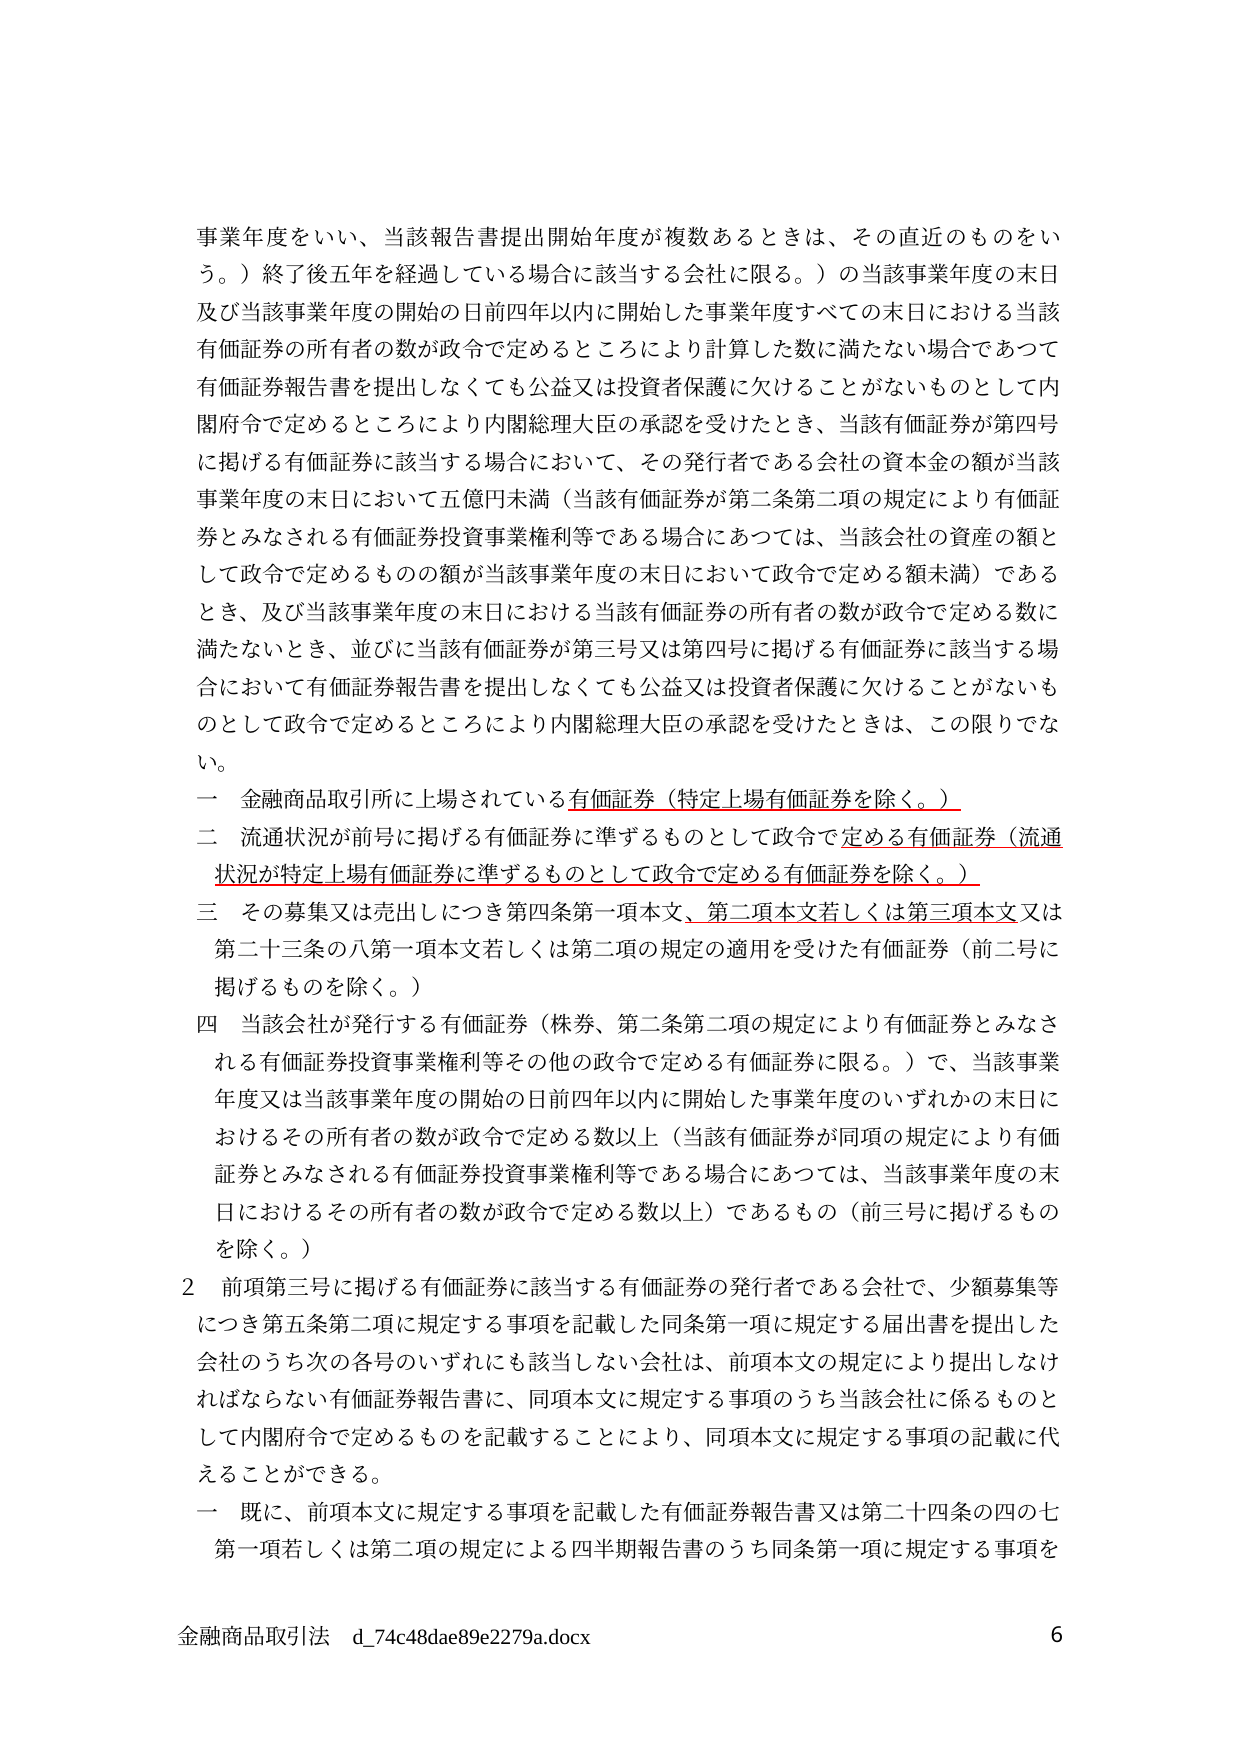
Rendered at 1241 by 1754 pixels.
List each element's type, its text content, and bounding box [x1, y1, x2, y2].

text 二 流通状況が前号に掲げる有価証券に準ずるものとして政令で定める有価証券（流通状況が特定上場有価証券に準ずるものとして政令で定める有価証券を除く。） [196, 817, 1063, 892]
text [196, 1492, 1063, 1567]
text ２ 前項第三号に掲げる有価証券に該当する有価証券の発行者である会社で、少額募集等につき第五条第二項に規定する事項を記載した同条第一項に規定する届出書を提出した会社のうち次の各号のいずれにも該当しない会社は、前項本文の規定により提出しなければならない有価証券報告書に、同項本文に規定する事項のうち当該会社に係るものとして内閣府令で定めるものを記載することにより、同項本文に規定する事項の記載に代えることができる。 [177, 1267, 1063, 1492]
text 一 金融商品取引所に上場されている有価証券（特定上場有価証券を除く。） [196, 779, 1063, 817]
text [177, 217, 1063, 779]
text 三 その募集又は売出しにつき第四条第一項本文、第二項本文若しくは第三項本文又は第二十三条の八第一項本文若しくは第二項の規定の適用を受けた有価証券（前二号に掲げるものを除く。） [196, 892, 1063, 1004]
text 四 当該会社が発行する有価証券（株券、第二条第二項の規定により有価証券とみなされる有価証券投資事業権利等その他の政令で定める有価証券に限る。）で、当該事業年度又は当該事業年度の開始の日前四年以内に開始した事業年度のいずれかの末日におけるその所有者の数が政令で定める数以上（当該有価証券が同項の規定により有価証券とみなされる有価証券投資事業権利等である場合にあつては、当該事業年度の末日におけるその所有者の数が政令で定める数以上）であるもの（前三号に掲げるものを除く。） [196, 1004, 1063, 1267]
